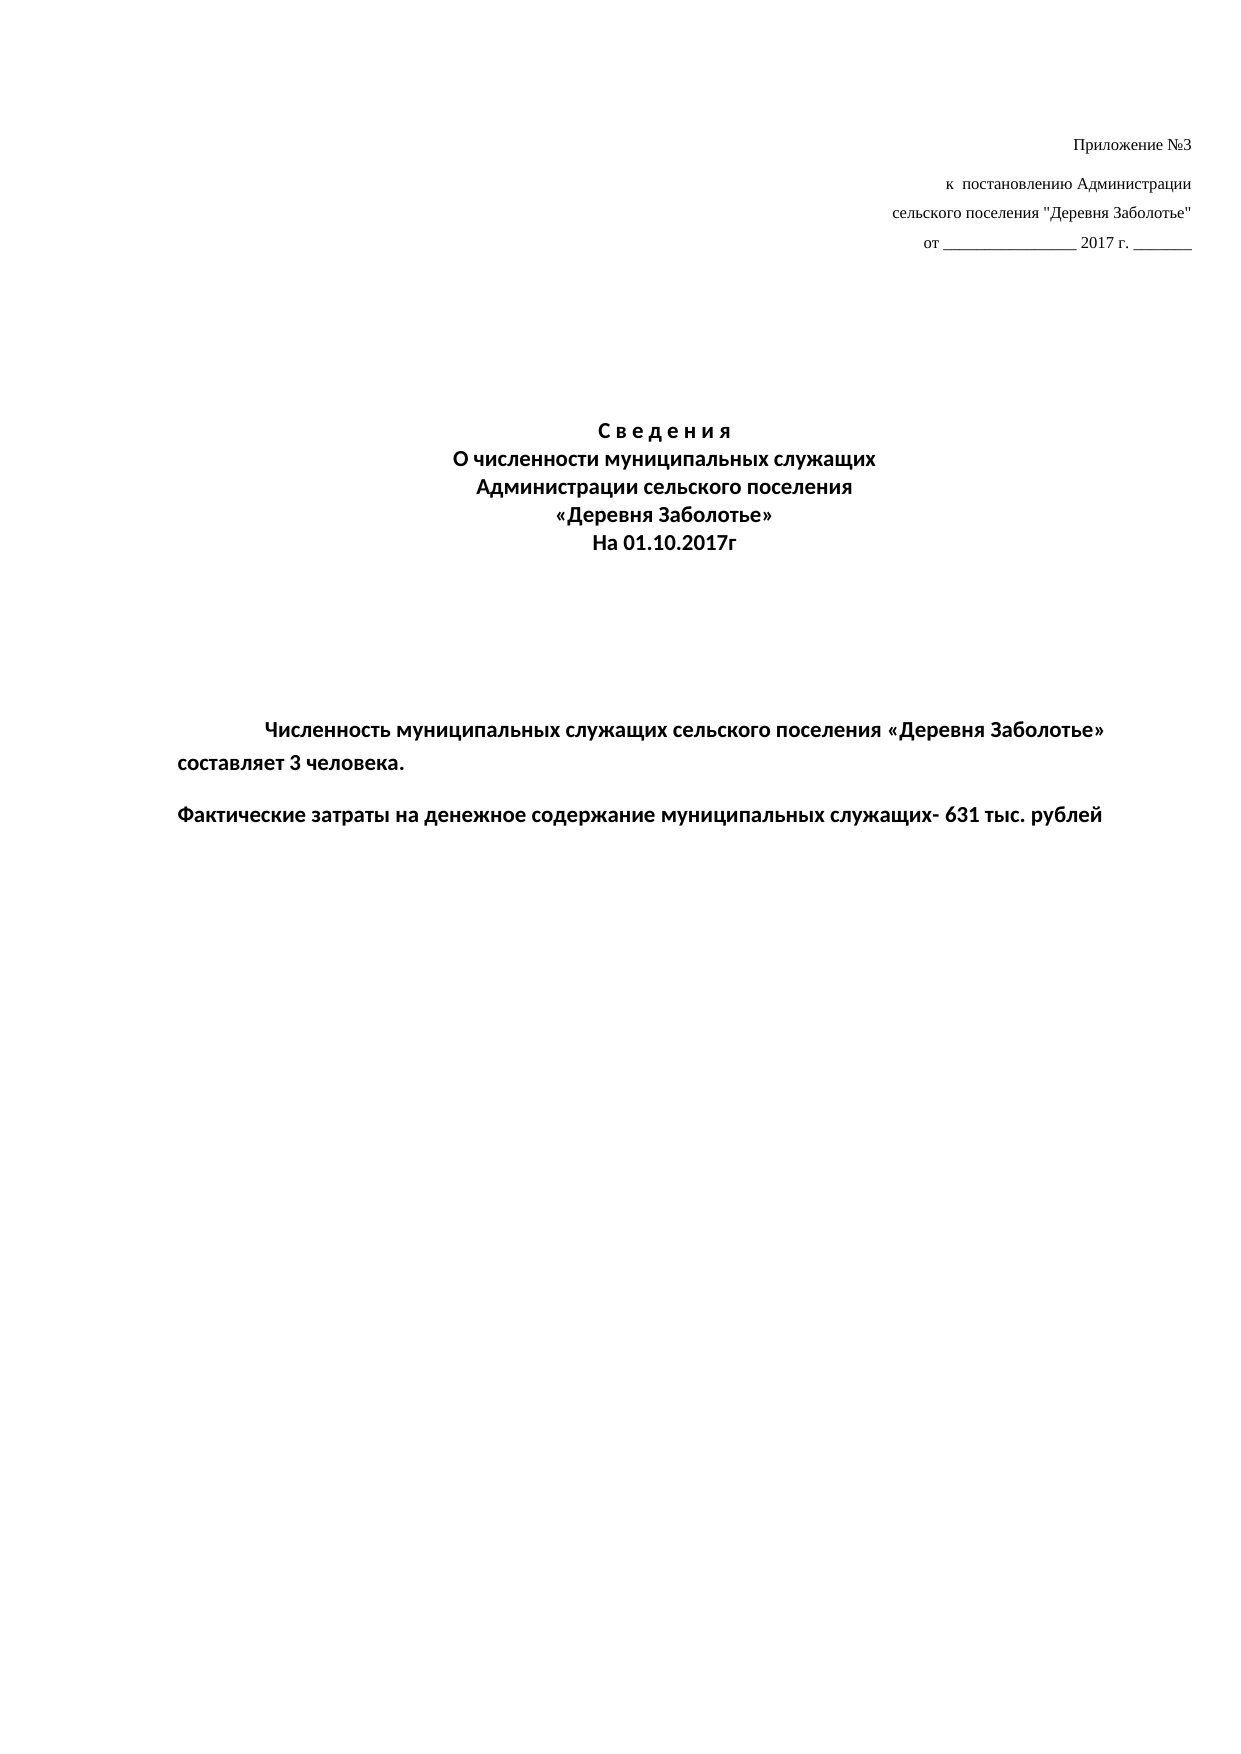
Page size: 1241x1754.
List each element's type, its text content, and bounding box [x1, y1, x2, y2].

text На 01.10.2017г [177, 528, 1152, 556]
text Фактические затраты на денежное содержание муниципальных служащих- 631 тыс. рублей [177, 801, 1152, 829]
text Администрации сельского поселения [177, 472, 1152, 500]
text С в е д е н и я [177, 416, 1152, 444]
text «Деревня Заболотье» [177, 500, 1152, 528]
table_cell от ________________ 2017 г. _______ [615, 228, 1203, 257]
table_header Приложение №3 [615, 118, 1203, 170]
text О численности муниципальных служащих [177, 444, 1152, 472]
text Численность муниципальных служащих сельского поселения «Деревня Заболотье» составляет 3 человека. [177, 715, 1152, 776]
table_cell к постановлению Администрации [615, 170, 1203, 198]
table_cell сельского поселения "Деревня Заболотье" [615, 198, 1203, 227]
